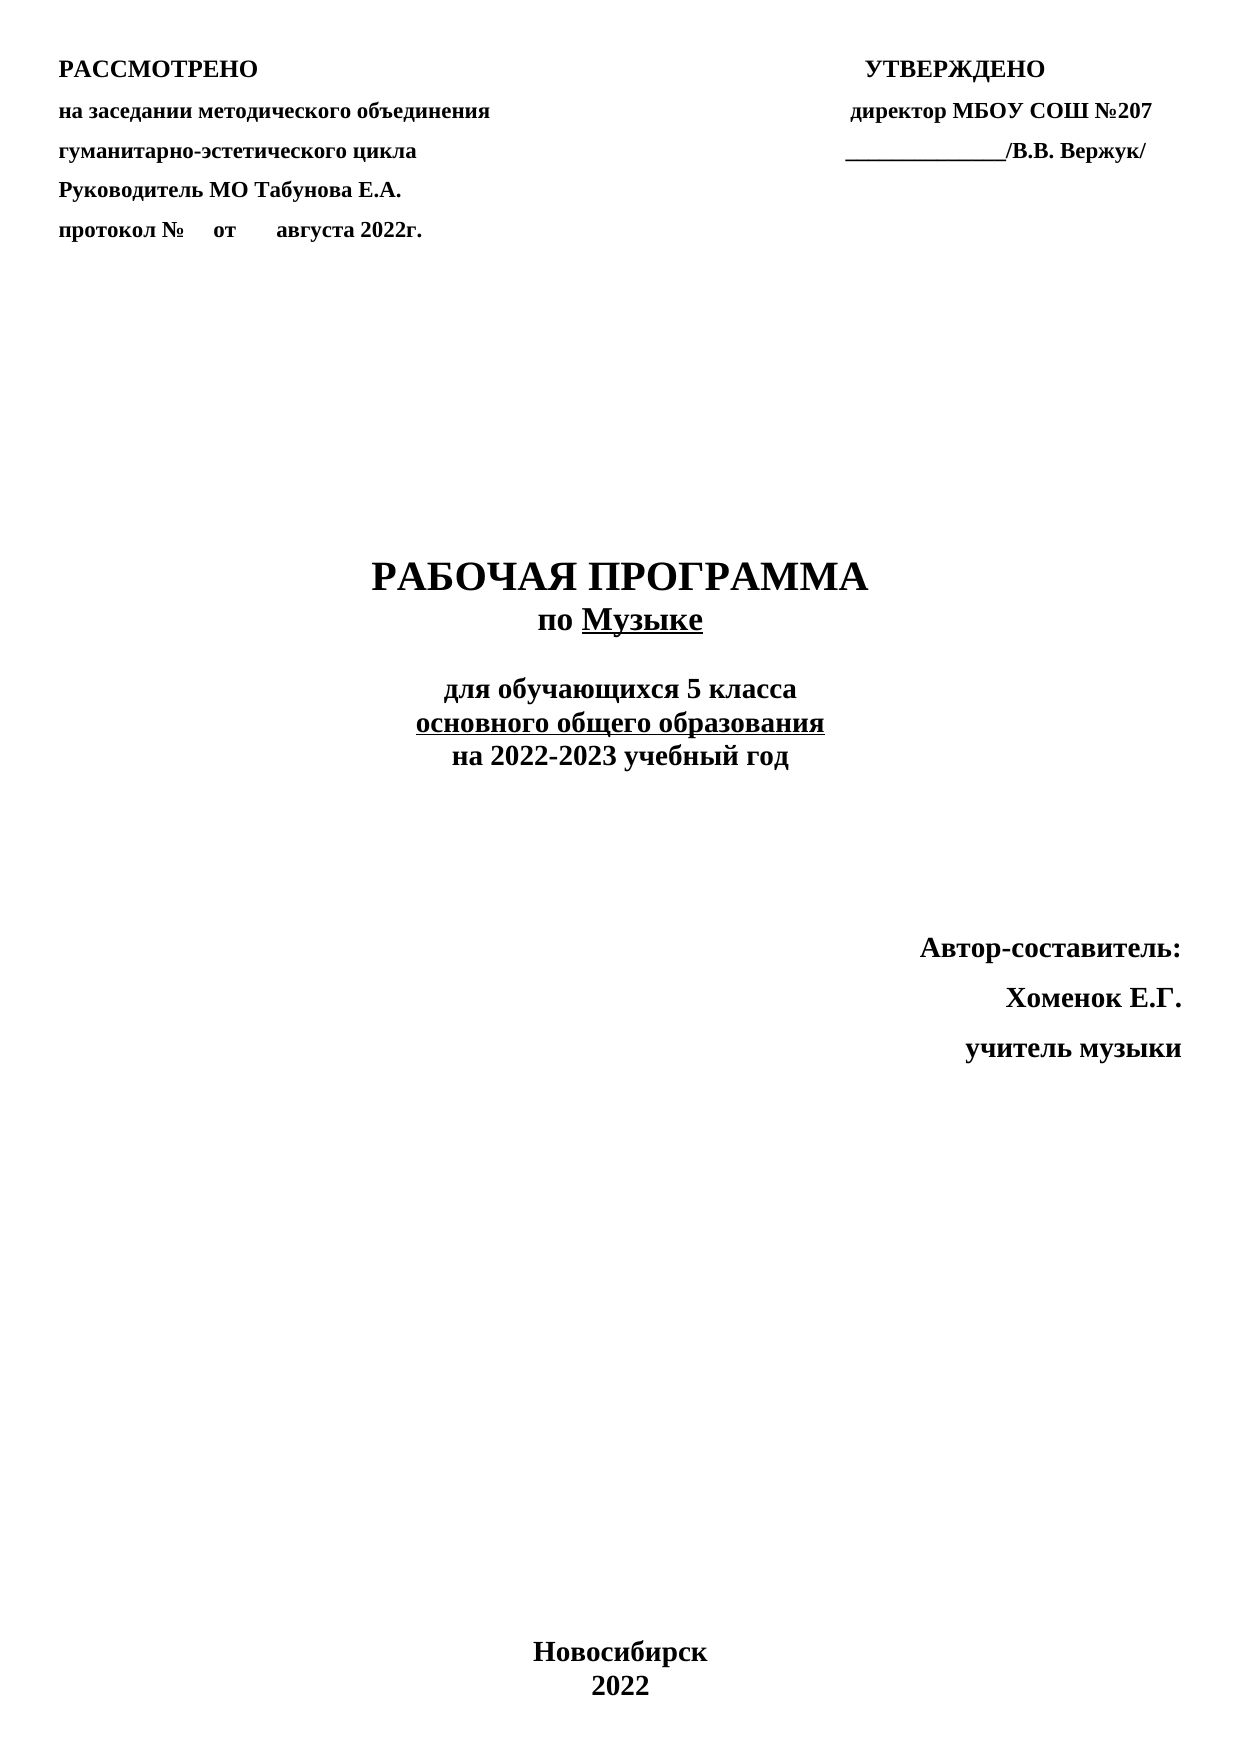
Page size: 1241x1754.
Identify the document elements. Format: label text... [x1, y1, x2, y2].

text для обучающихся 5 класса [58, 671, 1182, 705]
text гуманитарно-эстетического цикла ______________/В.В. Вержук/ [58, 137, 1182, 163]
text по Музыке [58, 599, 1182, 638]
text РАССМОТРЕНО УТВЕРЖДЕНО [58, 54, 1182, 83]
text основного общего образования [58, 705, 1182, 738]
text Руководитель МО Табунова Е.А. [58, 176, 1182, 203]
text на 2022-2023 учебный год [58, 738, 1182, 772]
text РАБОЧАЯ ПРОГРАММА [58, 551, 1182, 599]
text учитель музыки [58, 1031, 1182, 1064]
text Автор-составитель: [58, 930, 1182, 963]
text протокол № от августа 2022г. [58, 216, 1182, 242]
text Новосибирск [58, 1634, 1182, 1668]
text 2022 [58, 1668, 1182, 1701]
text на заседании методического объединения директор МБОУ СОШ №207 [58, 97, 1182, 124]
text Хоменок Е.Г. [58, 980, 1182, 1014]
